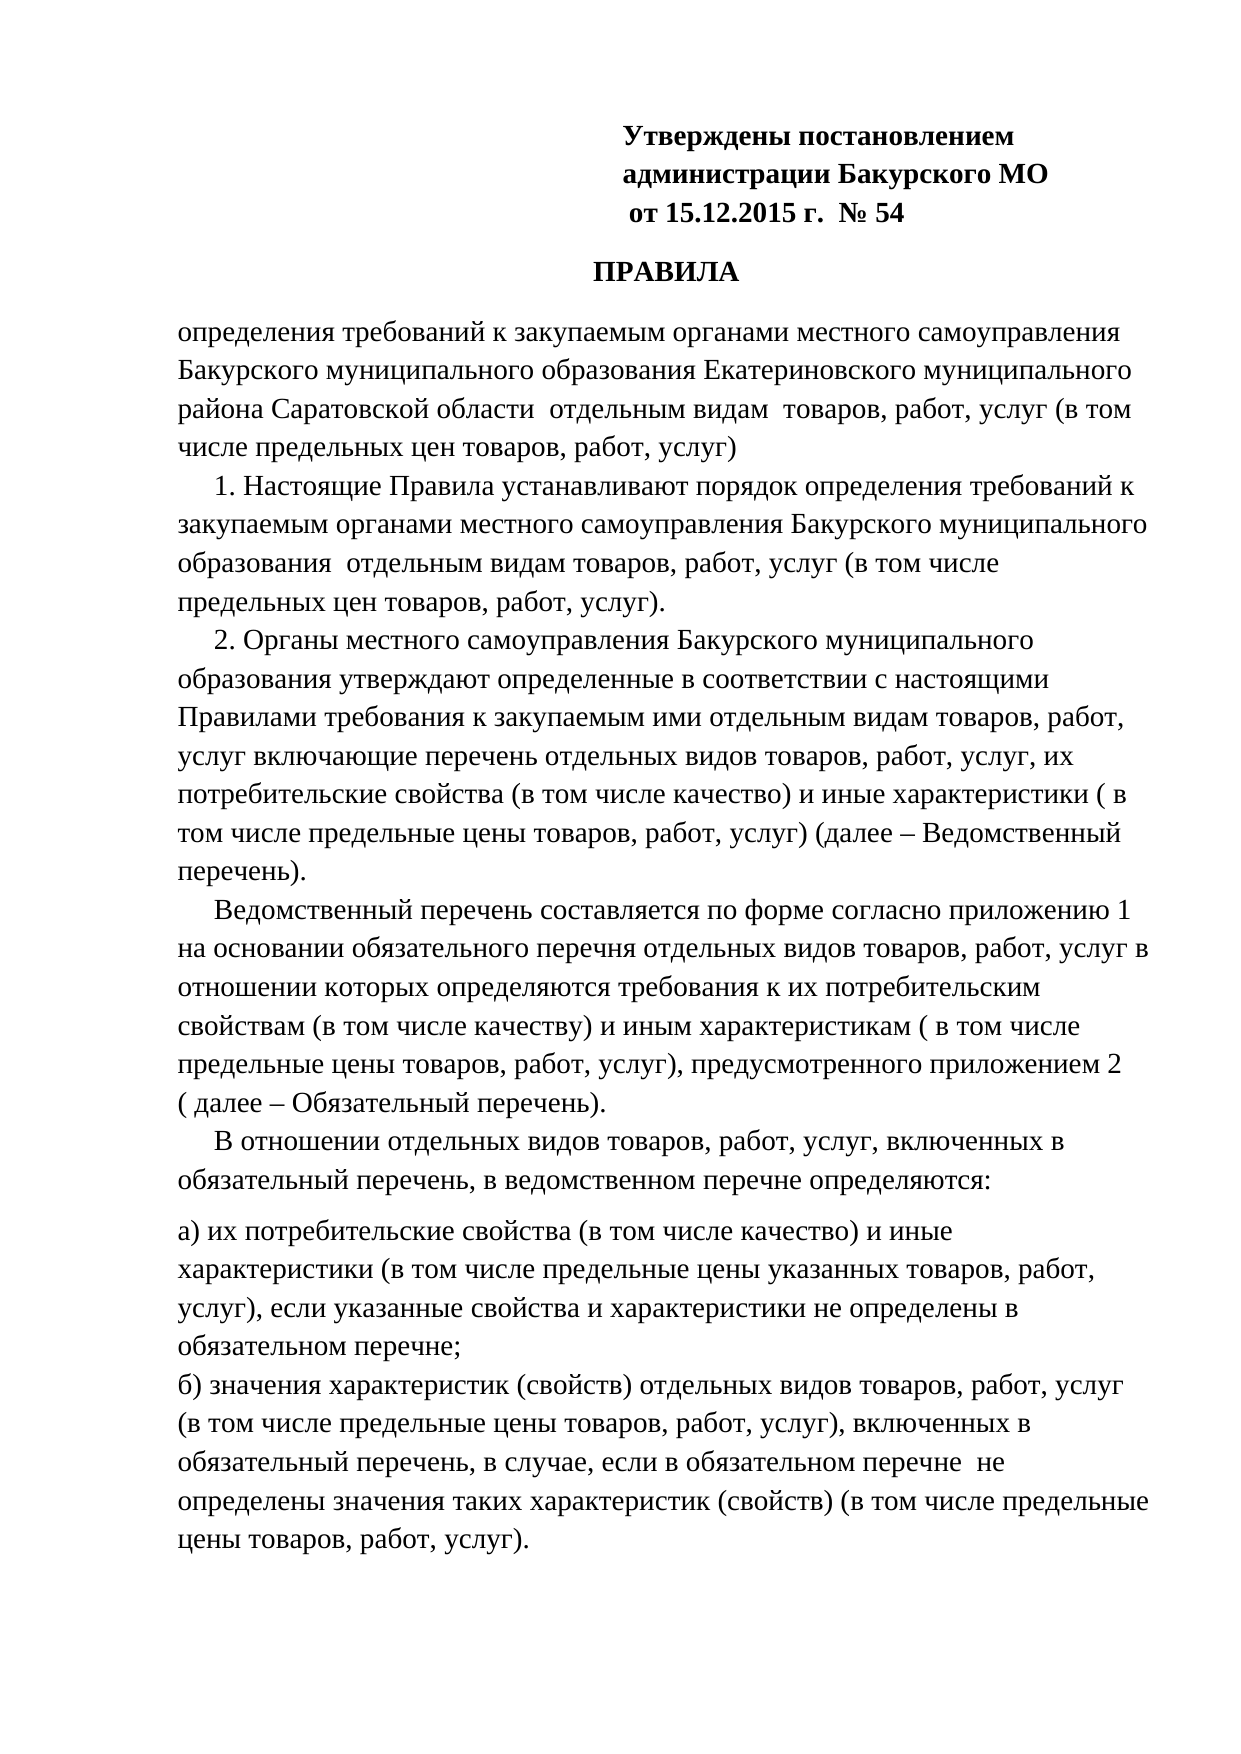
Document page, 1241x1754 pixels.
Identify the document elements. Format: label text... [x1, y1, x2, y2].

text 2. Органы местного самоуправления Бакурского муниципального образования утверждают определенные в соответствии с настоящими Правилами требования к закупаемым ими отдельным видам товаров, работ, услуг включающие перечень отдельных видов товаров, работ, услуг, их потребительские свойства (в том числе качество) и иные характеристики ( в том числе предельные цены товаров, работ, услуг) (далее – Ведомственный перечень). [177, 622, 1152, 887]
text б) значения характеристик (свойств) отдельных видов товаров, работ, услуг (в том числе предельные цены товаров, работ, услуг), включенных в обязательный перечень, в случае, если в обязательном перечне не определены значения таких характеристик (свойств) (в том числе предельные цены товаров, работ, услуг). [177, 1367, 1152, 1555]
text ПРАВИЛА [177, 254, 1152, 288]
text В отношении отдельных видов товаров, работ, услуг, включенных в обязательный перечень, в ведомственном перечне определяются: [177, 1123, 1152, 1195]
text Ведомственный перечень составляется по форме согласно приложению 1 на основании обязательного перечня отдельных видов товаров, работ, услуг в отношении которых определяются требования к их потребительским свойствам (в том числе качеству) и иным характеристикам ( в том числе предельные цены товаров, работ, услуг), предусмотренного приложением 2 ( далее – Обязательный перечень). [177, 892, 1152, 1118]
text Утверждены постановлением [177, 118, 1152, 152]
text администрации Бакурского МО [177, 157, 1152, 190]
text 1. Настоящие Правила устанавливают порядок определения требований к закупаемым органами местного самоуправления Бакурского муниципального образования отдельным видам товаров, работ, услуг (в том числе предельных цен товаров, работ, услуг). [177, 468, 1152, 617]
text от 15.12.2015 г. № 54 [177, 195, 1152, 229]
text определения требований к закупаемым органами местного самоуправления Бакурского муниципального образования Екатериновского муниципального района Саратовской области отдельным видам товаров, работ, услуг (в том числе предельных цен товаров, работ, услуг) [177, 314, 1152, 463]
text а) их потребительские свойства (в том числе качество) и иные характеристики (в том числе предельные цены указанных товаров, работ, услуг), если указанные свойства и характеристики не определены в обязательном перечне; [177, 1213, 1152, 1362]
